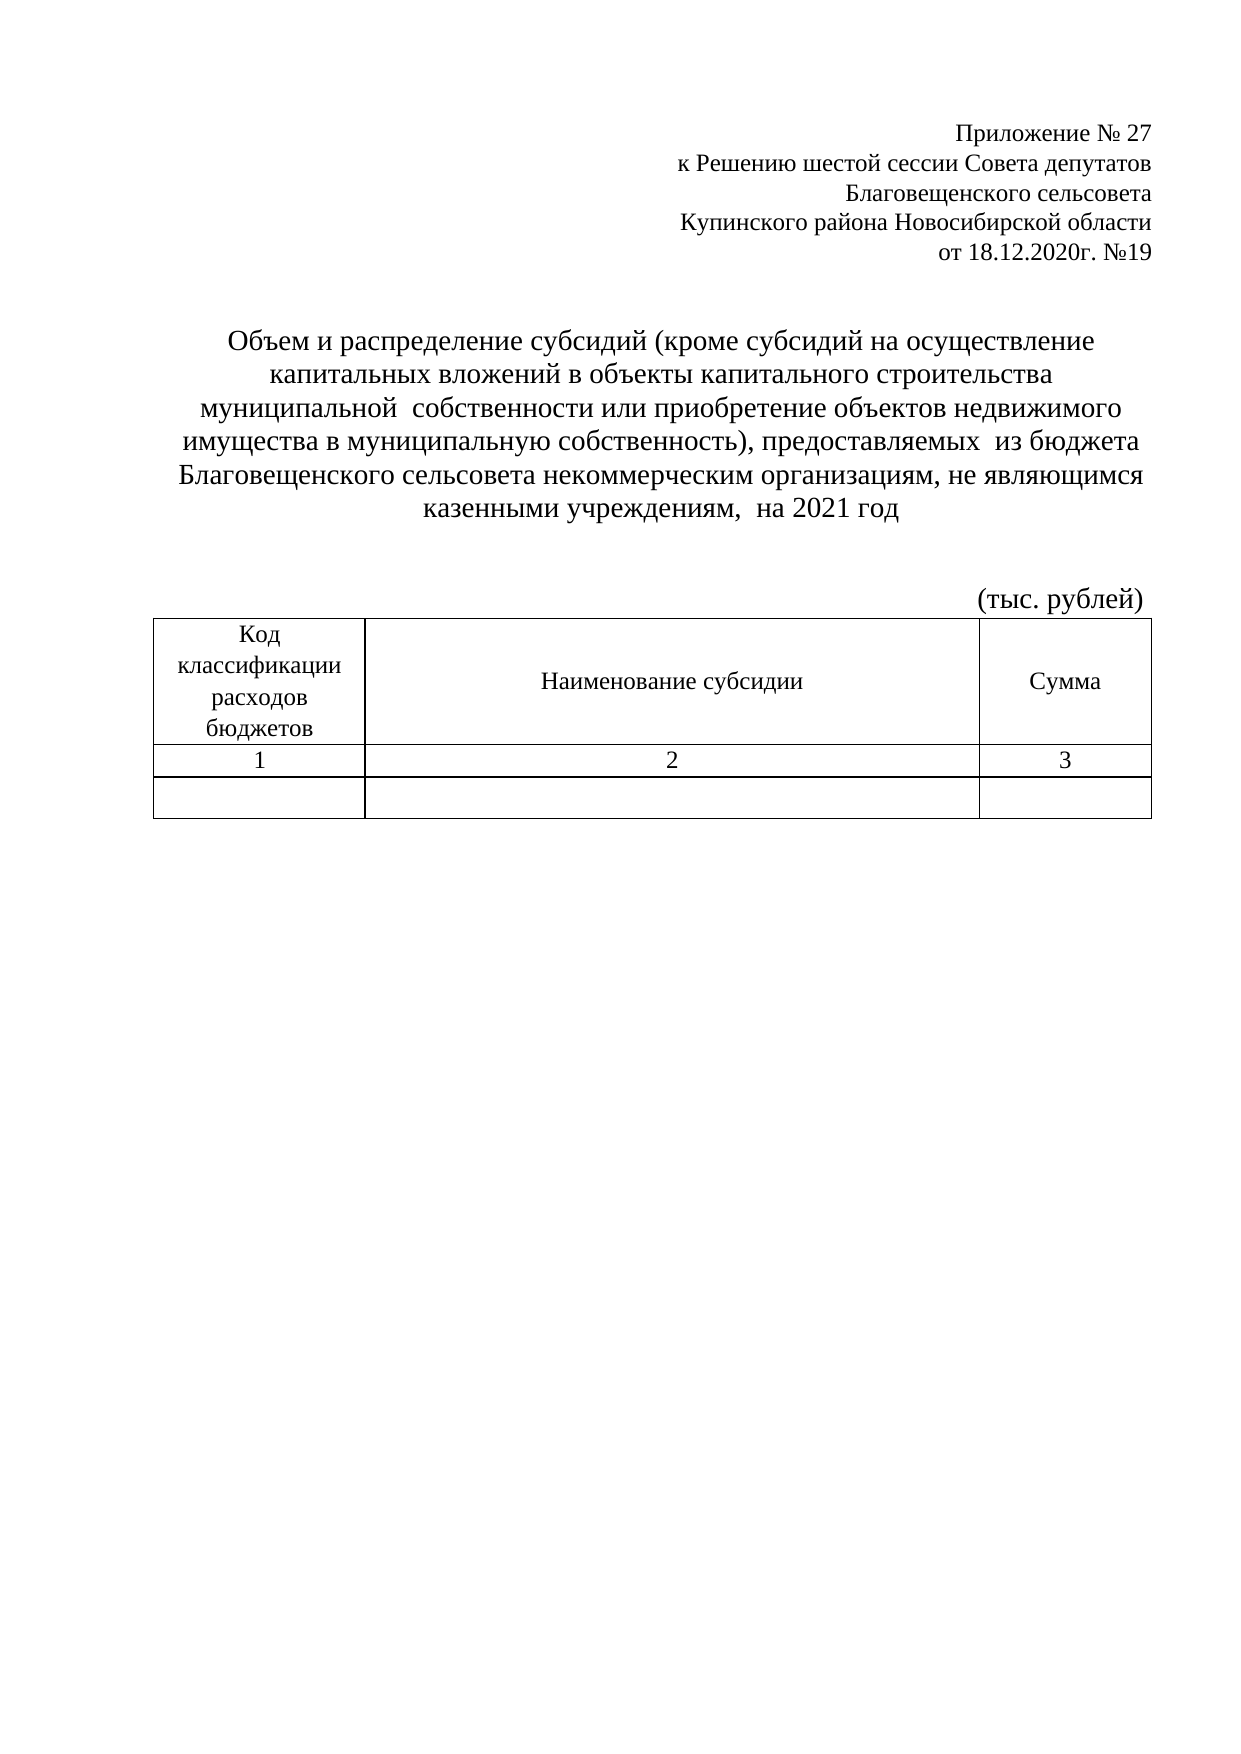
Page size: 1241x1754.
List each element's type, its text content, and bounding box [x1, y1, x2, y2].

text к Решению шестой сессии Совета депутатов [177, 148, 1152, 177]
text Объем и распределение субсидий (кроме субсидий на осуществление капитальных вложений в объекты капитального строительства муниципальной собственности или приобретение объектов недвижимого имущества в муниципальную собственность), предоставляемых из бюджета Благовещенского сельсовета некоммерческим организациям, не являющимся казенными учреждениям, на 2021 год [177, 323, 1145, 524]
table_cell 1 [154, 745, 364, 776]
text (тыс. рублей) [177, 581, 1143, 614]
text Благовещенского сельсовета [177, 178, 1152, 206]
text Приложение № 27 [177, 118, 1152, 147]
table_cell 3 [980, 745, 1151, 776]
text Купинского района Новосибирской области [177, 207, 1152, 236]
text от 18.12.2020г. №19 [177, 237, 1152, 266]
table_cell [154, 778, 364, 817]
table_cell [366, 778, 979, 817]
table_header Наименование субсидии [366, 619, 979, 743]
table_cell [980, 778, 1151, 817]
table_header Сумма [980, 619, 1151, 743]
table_header Код классификации расходов бюджетов [154, 619, 364, 743]
table_cell 2 [366, 745, 979, 776]
